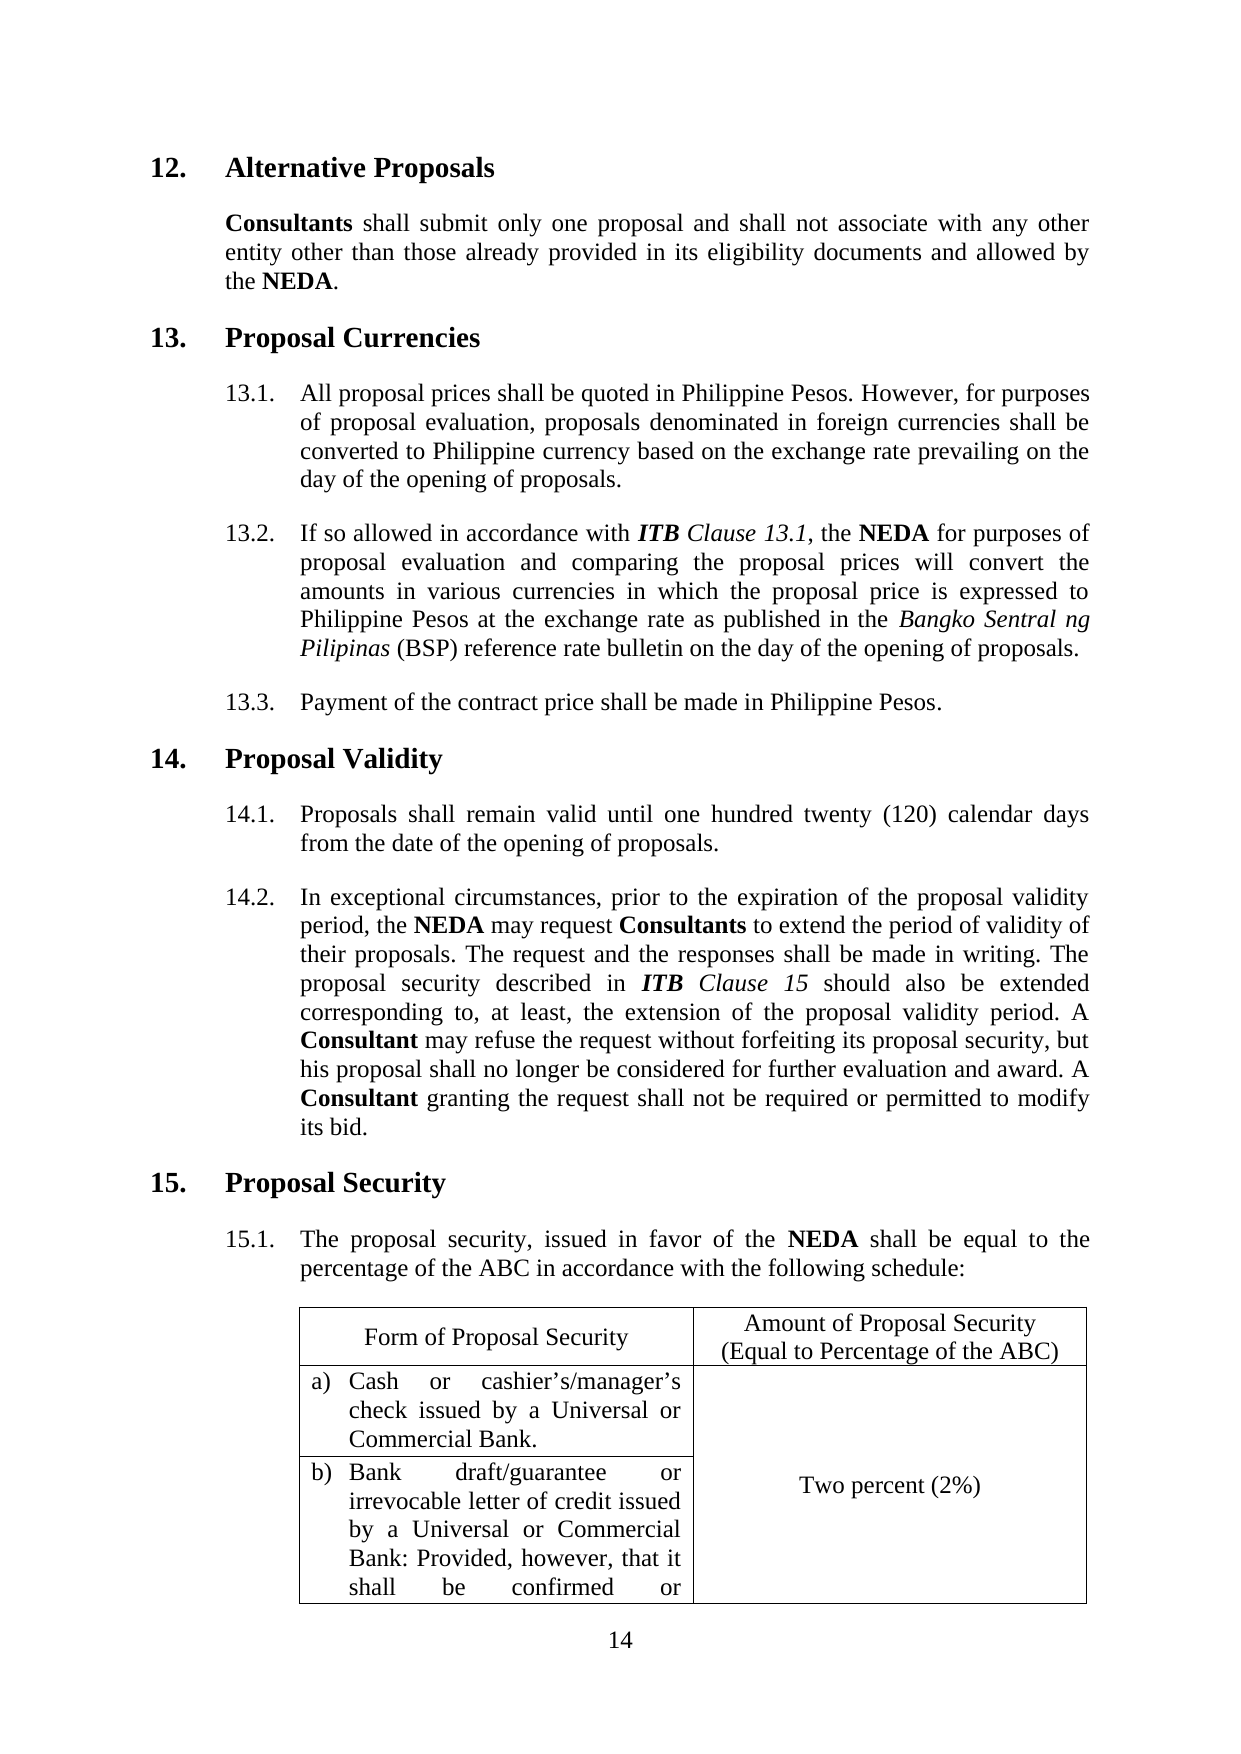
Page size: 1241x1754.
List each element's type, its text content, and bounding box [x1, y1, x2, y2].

table_cell Two percent (2%) [694, 1366, 1086, 1603]
list Consultants shall submit only one proposal and shall not associate with any other entity other than those already provided in its eligibility documents and allowed by the NEDA. [225, 208, 1090, 295]
text The proposal security, issued in favor of the NEDA shall be equal to the percentage of the ABC in accordance with the following schedule: [225, 1224, 1090, 1282]
table_header Form of Proposal Security [300, 1308, 693, 1365]
text Payment of the contract price shall be made in Philippine Pesos. [225, 687, 1090, 716]
subtitle Proposal Validity [150, 741, 1090, 774]
table_cell Cash or cashier’s/manager’s check issued by a Universal or Commercial Bank. [300, 1366, 693, 1456]
subtitle Proposal Security [150, 1166, 1090, 1199]
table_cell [300, 1457, 693, 1603]
table_header Amount of Proposal Security (Equal to Percentage of the ABC) [694, 1308, 1086, 1365]
subtitle Alternative Proposals [150, 150, 1090, 183]
text Proposals shall remain valid until one hundred twenty (120) calendar days from the date of the opening of proposals. [225, 799, 1090, 857]
text All proposal prices shall be quoted in Philippine Pesos. However, for purposes of proposal evaluation, proposals denominated in foreign currencies shall be converted to Philippine currency based on the exchange rate prevailing on the day of the opening of proposals. [225, 378, 1090, 493]
subtitle Proposal Currencies [150, 320, 1090, 353]
